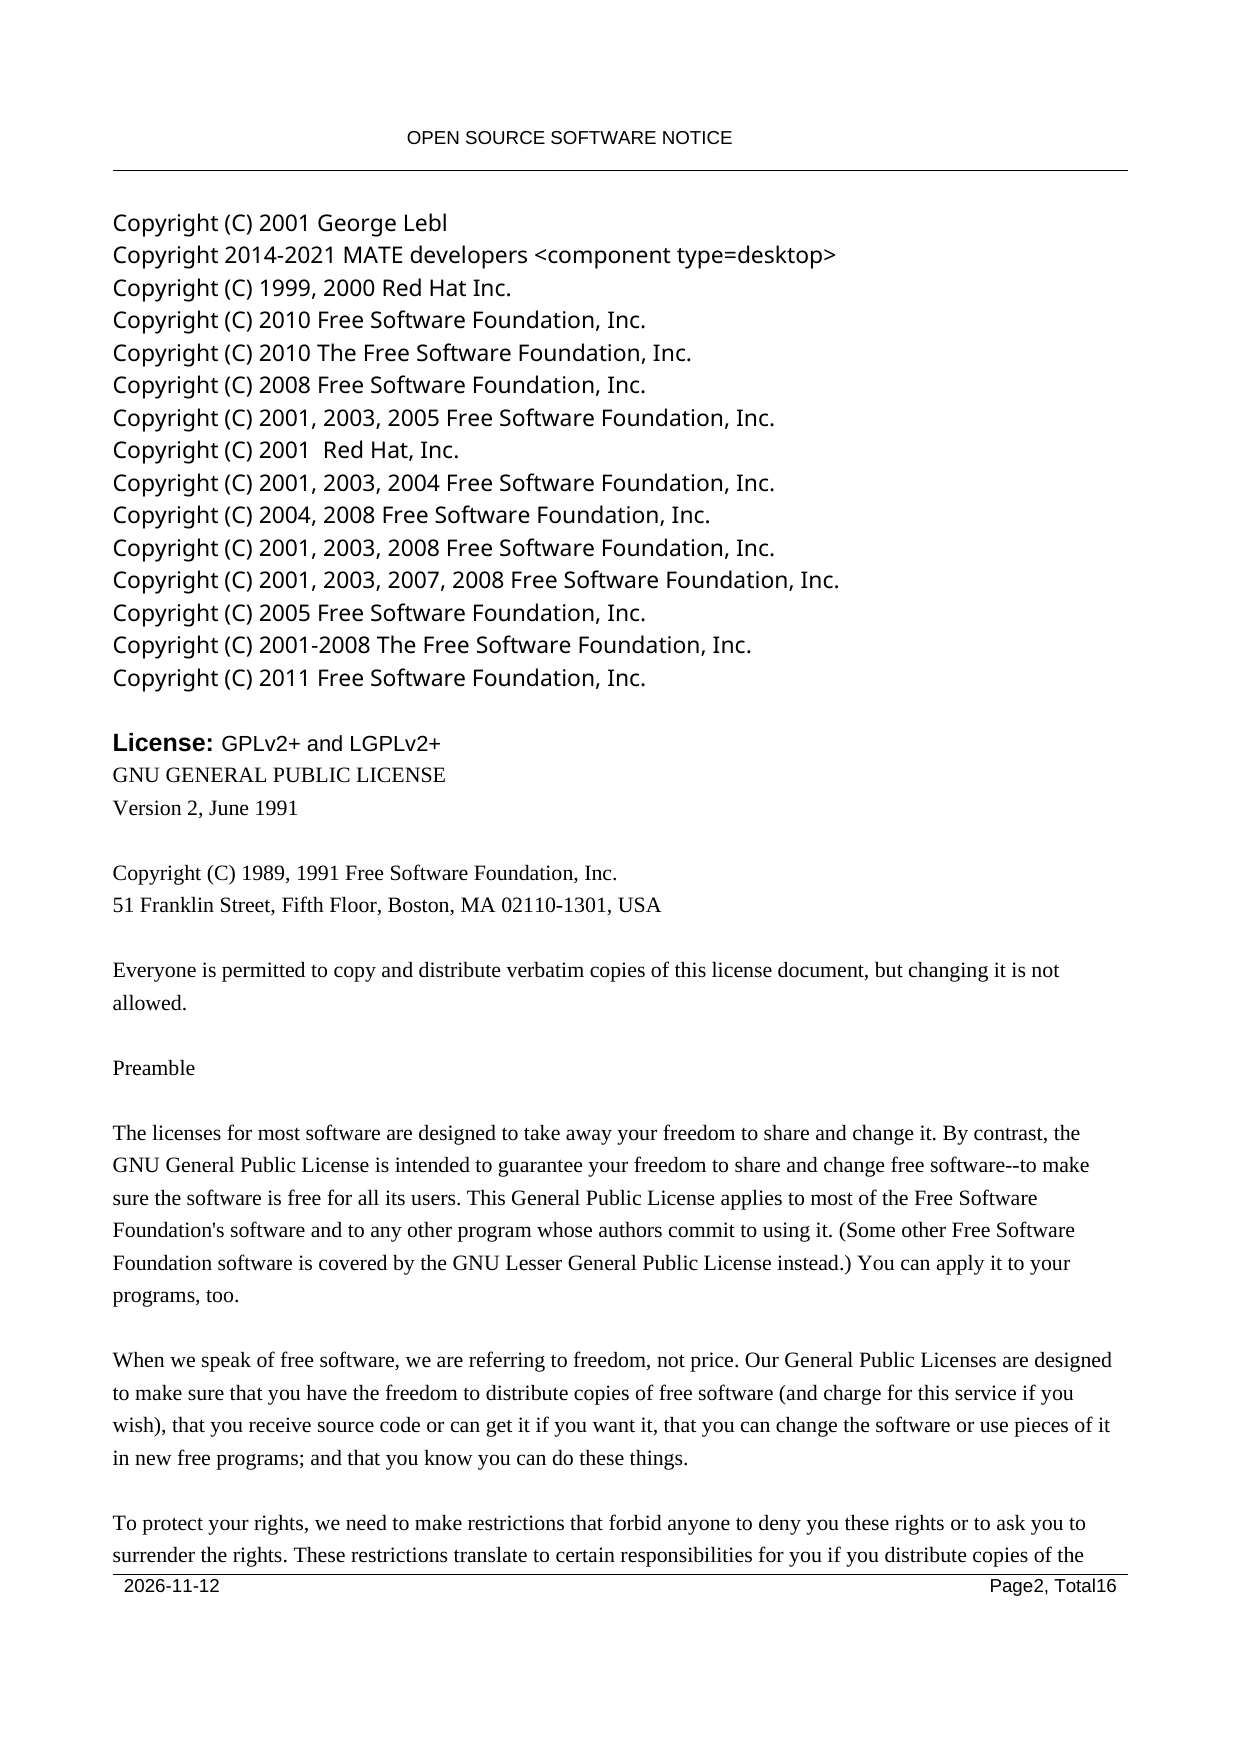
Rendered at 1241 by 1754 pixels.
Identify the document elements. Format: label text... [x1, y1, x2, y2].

text License: GPLv2+ and LGPLv2+ [112, 726, 1128, 759]
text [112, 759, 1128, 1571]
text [112, 206, 1128, 726]
